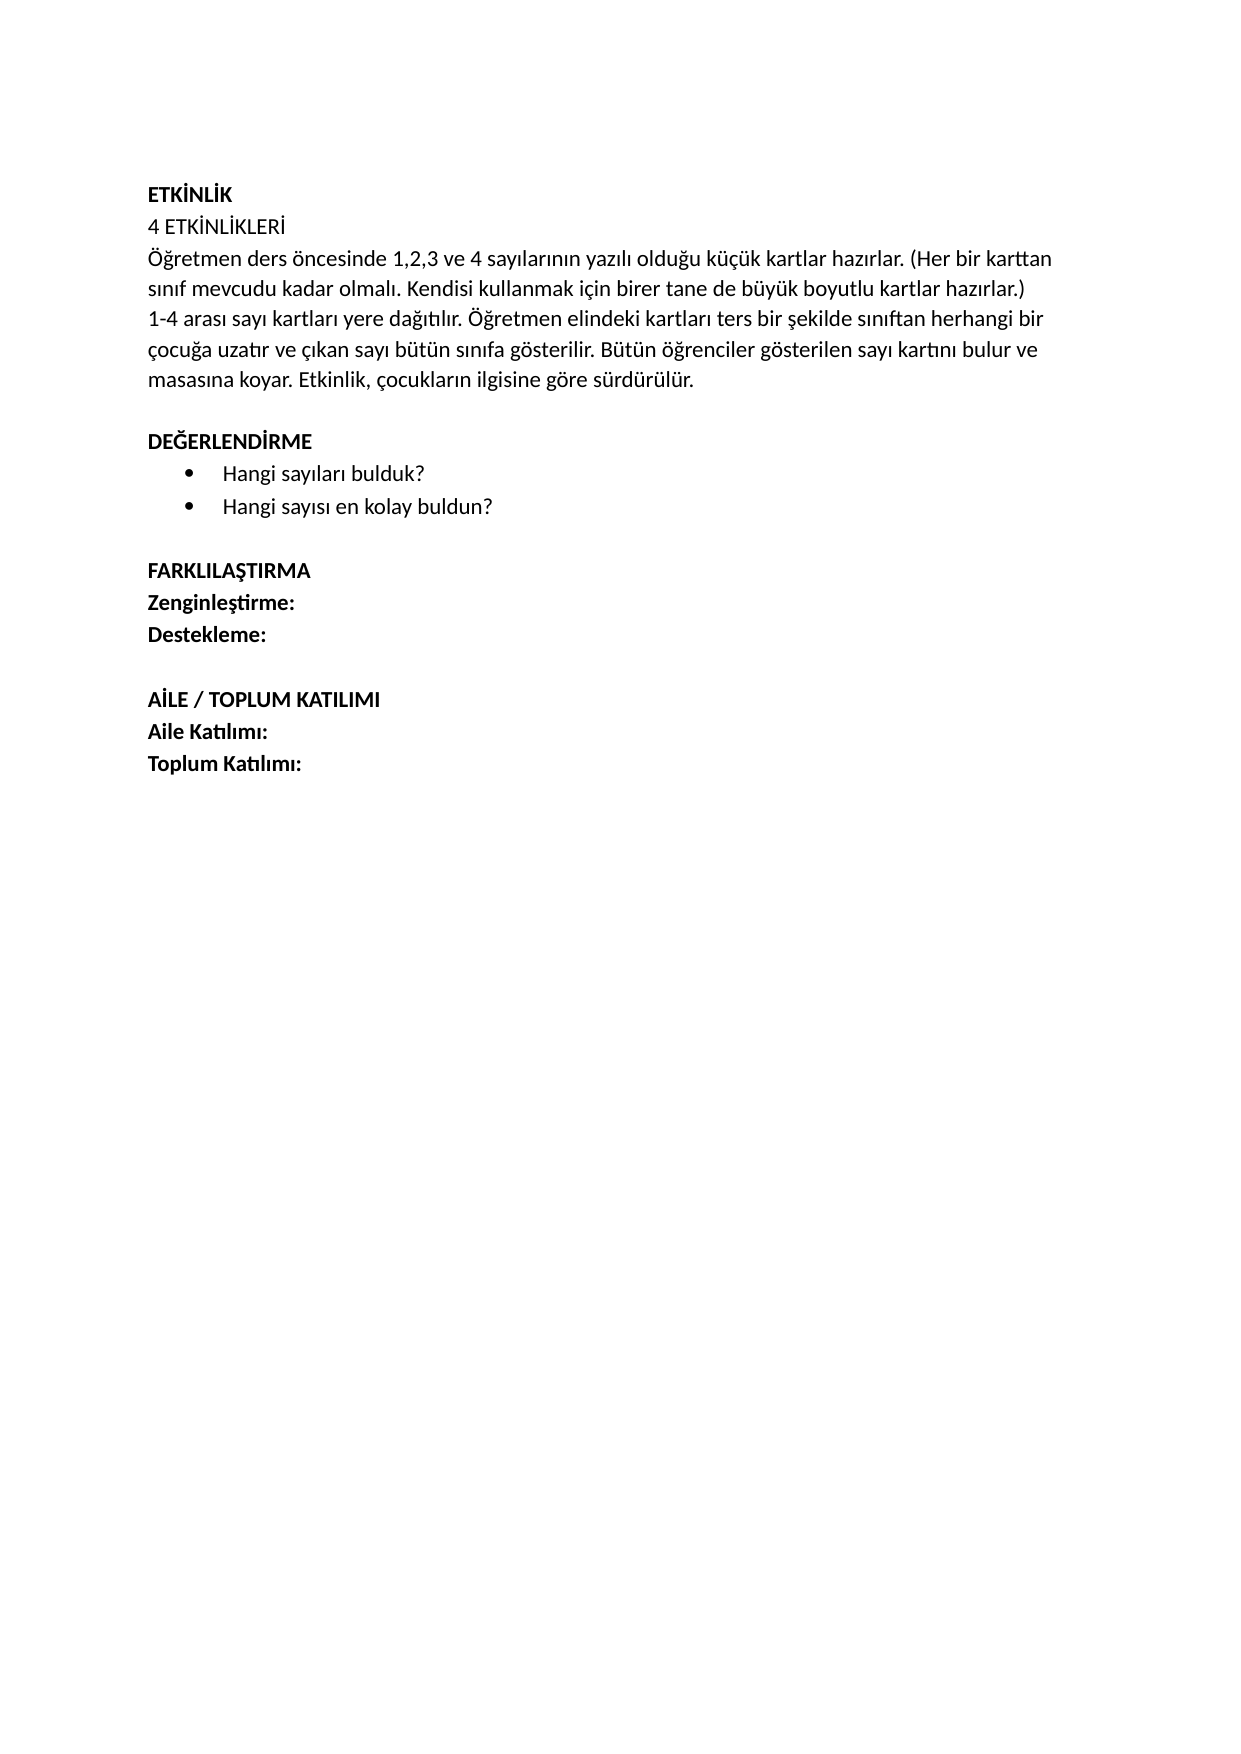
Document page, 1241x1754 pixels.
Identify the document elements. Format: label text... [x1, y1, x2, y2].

text Zenginleştirme: [148, 588, 1093, 616]
list Hangi sayısı en kolay buldun? [185, 492, 1093, 520]
text AİLE / TOPLUM KATILIMI [148, 685, 1093, 713]
text DEĞERLENDİRME [148, 427, 1093, 455]
text Aile Katılımı: [148, 717, 1093, 745]
text Toplum Katılımı: [148, 749, 1093, 777]
text Destekleme: [148, 621, 1093, 648]
text ETKİNLİK [148, 180, 1093, 208]
list Hangi sayıları bulduk? [185, 459, 1093, 488]
text 4 ETKİNLİKLERİ [148, 212, 1093, 240]
text FARKLILAŞTIRMA [148, 556, 1093, 584]
text Öğretmen ders öncesinde 1,2,3 ve 4 sayılarının yazılı olduğu küçük kartlar hazırlar. (Her bir karttan sınıf mevcudu kadar olmalı. Kendisi kullanmak için birer tane de büyük boyutlu kartlar hazırlar.) 1-4 arası sayı kartları yere dağıtılır. Öğretmen elindeki kartları ters bir şekilde sınıftan herhangi bir çocuğa uzatır ve çıkan sayı bütün sınıfa gösterilir. Bütün öğrenciler gösterilen sayı kartını bulur ve masasına koyar. Etkinlik, çocukların ilgisine göre sürdürülür. [148, 244, 1093, 393]
